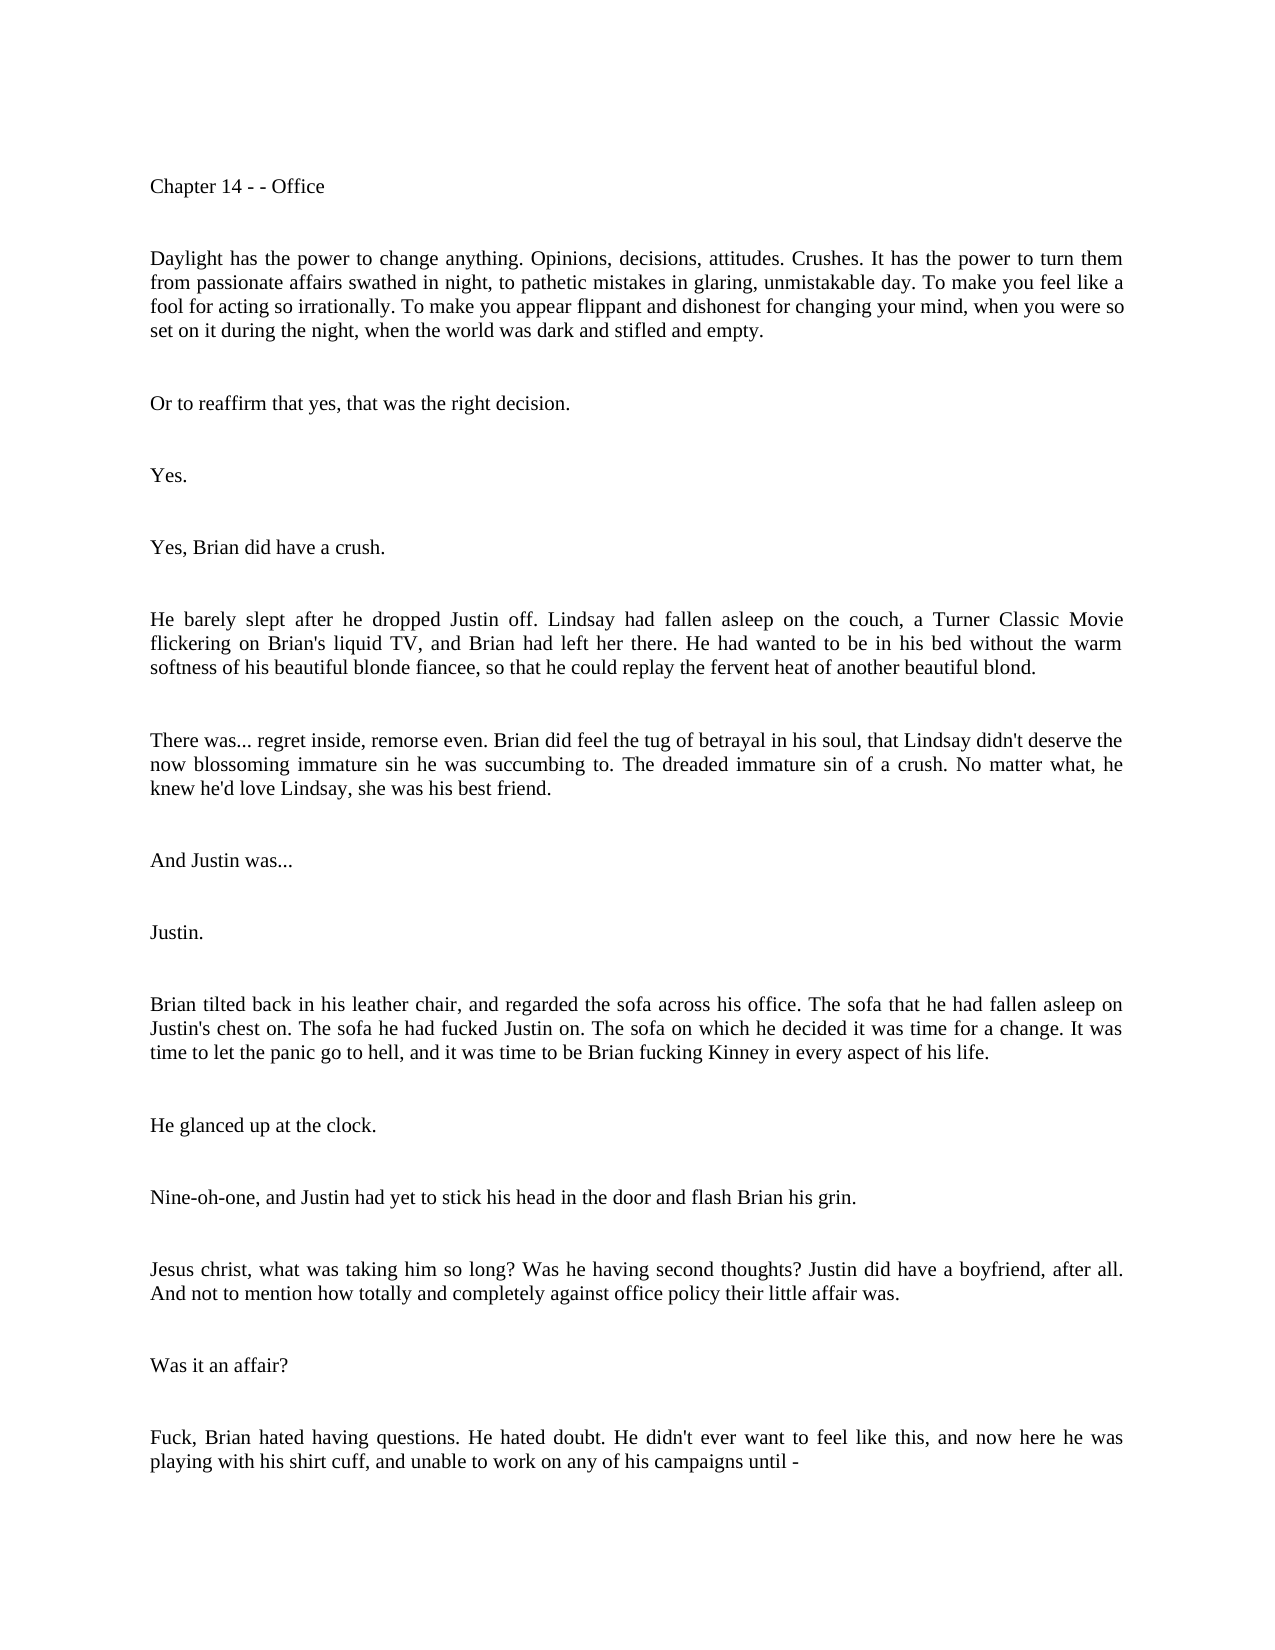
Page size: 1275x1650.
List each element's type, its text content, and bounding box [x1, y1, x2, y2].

text Yes. [150, 463, 1125, 487]
text Justin. [150, 920, 1125, 944]
text Jesus christ, what was taking him so long? Was he having second thoughts? Justin did have a boyfriend, after all. And not to mention how totally and completely against office policy their little affair was. [150, 1257, 1125, 1305]
text He barely slept after he dropped Justin off. Lindsay had fallen asleep on the couch, a Turner Classic Movie flickering on Brian's liquid TV, and Brian had left her there. He had wanted to be in his bed without the warm softness of his beautiful blonde fiancee, so that he could replay the fervent heat of another beautiful blond. [150, 607, 1125, 679]
text There was... regret inside, remorse even. Brian did feel the tug of betrayal in his soul, that Lindsay didn't deserve the now blossoming immature sin he was succumbing to. The dreaded immature sin of a crush. No matter what, he knew he'd love Lindsay, she was his best friend. [150, 727, 1125, 800]
text Daylight has the power to change anything. Opinions, decisions, attitudes. Crushes. It has the power to turn them from passionate affairs swathed in night, to pathetic mistakes in glaring, unmistakable day. To make you feel like a fool for acting so irrationally. To make you appear flippant and dishonest for changing your mind, when you were so set on it during the night, when the world was dark and stifled and empty. [150, 246, 1125, 342]
text Fuck, Brian hated having questions. He hated doubt. He didn't ever want to feel like this, and now here he was playing with his shirt cuff, and unable to work on any of his campaigns until - [150, 1425, 1125, 1473]
text Or to reaffirm that yes, that was the right decision. [150, 391, 1125, 415]
text He glanced up at the clock. [150, 1112, 1125, 1137]
text Brian tilted back in his leather chair, and regarded the sofa across his office. The sofa that he had fallen asleep on Justin's chest on. The sofa he had fucked Justin on. The sofa on which he decided it was time for a change. It was time to let the panic go to hell, and it was time to be Brian fucking Kinney in every aspect of his life. [150, 992, 1125, 1064]
text Chapter 14 - - Office [150, 174, 1125, 198]
text Was it an affair? [150, 1353, 1125, 1377]
text Yes, Brian did have a crush. [150, 535, 1125, 559]
text And Justin was... [150, 848, 1125, 872]
text Nine-oh-one, and Justin had yet to stick his head in the door and flash Brian his grin. [150, 1185, 1125, 1209]
